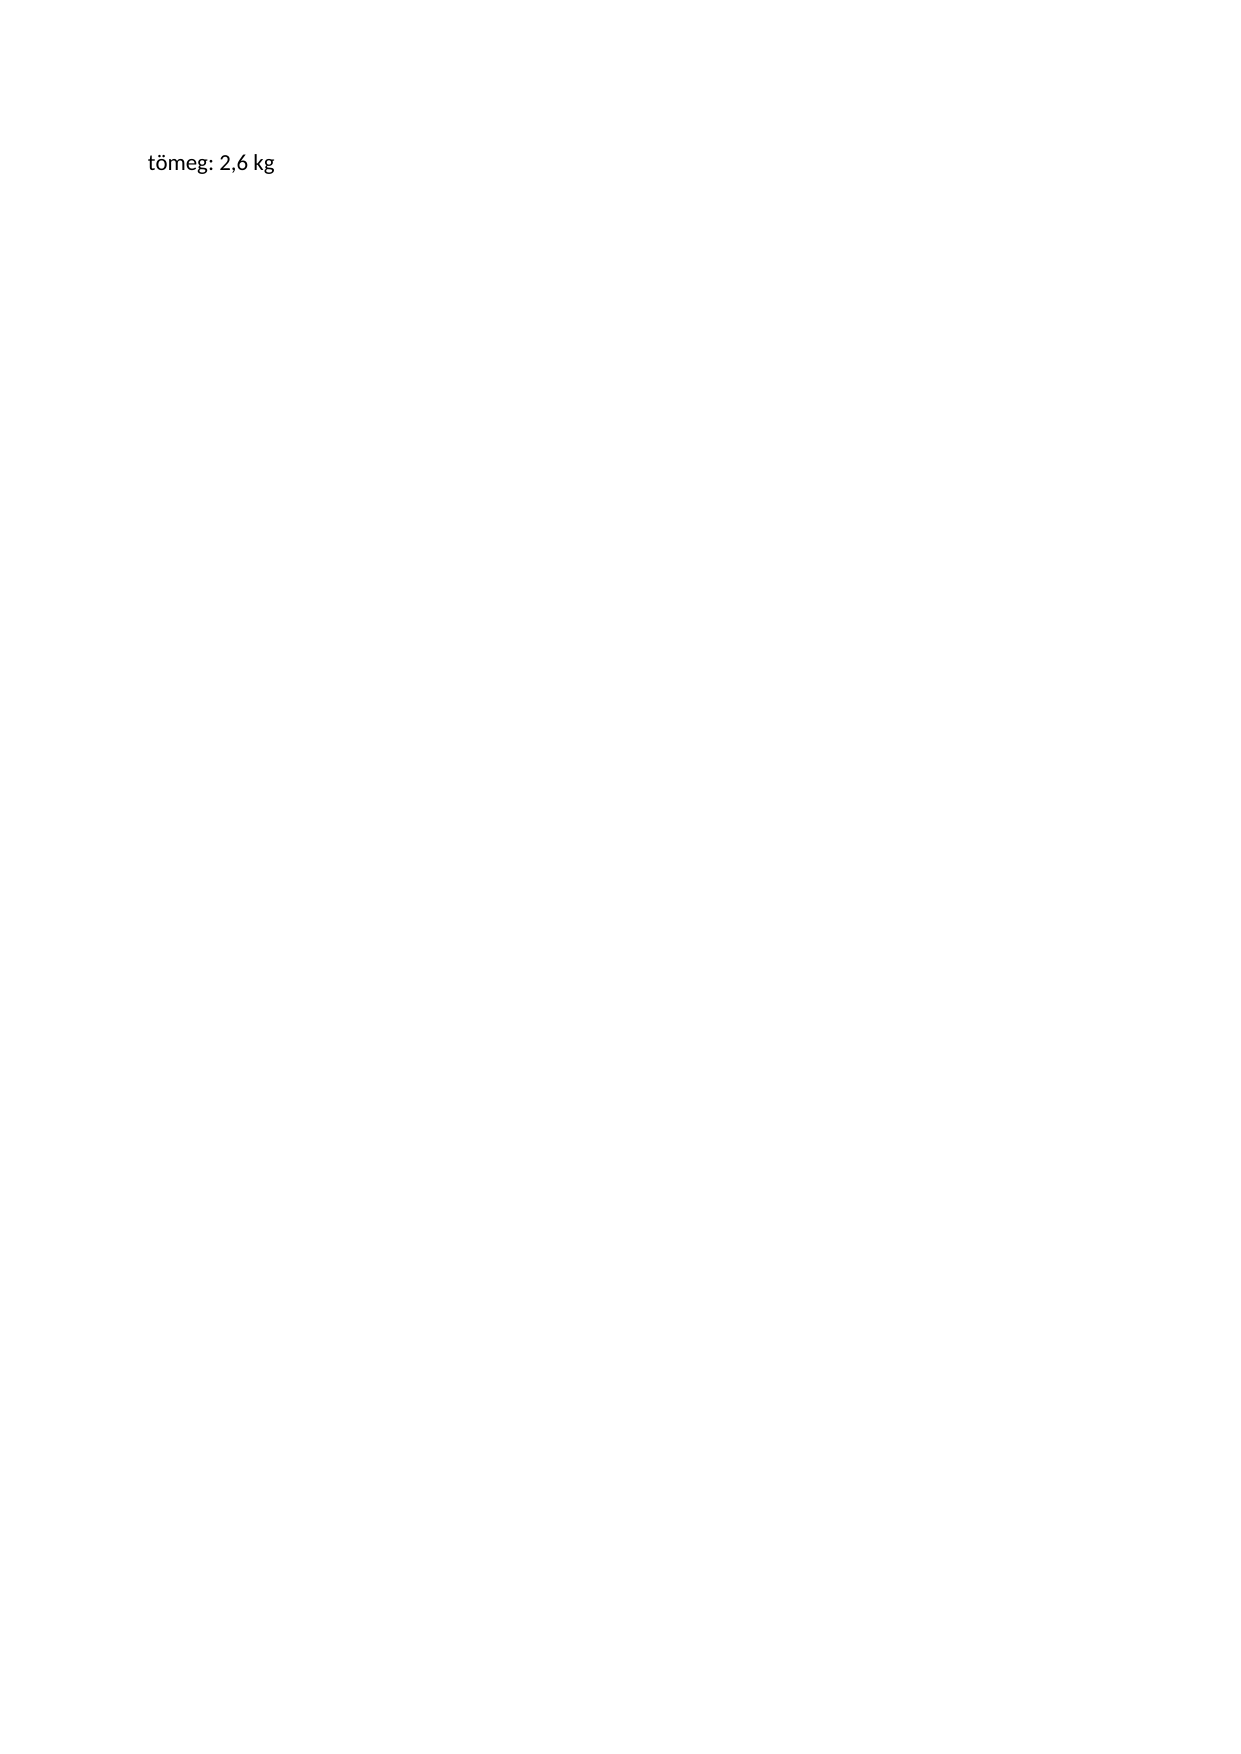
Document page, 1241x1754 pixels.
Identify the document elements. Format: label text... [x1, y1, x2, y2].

text tömeg: 2,6 kg [148, 148, 1093, 176]
